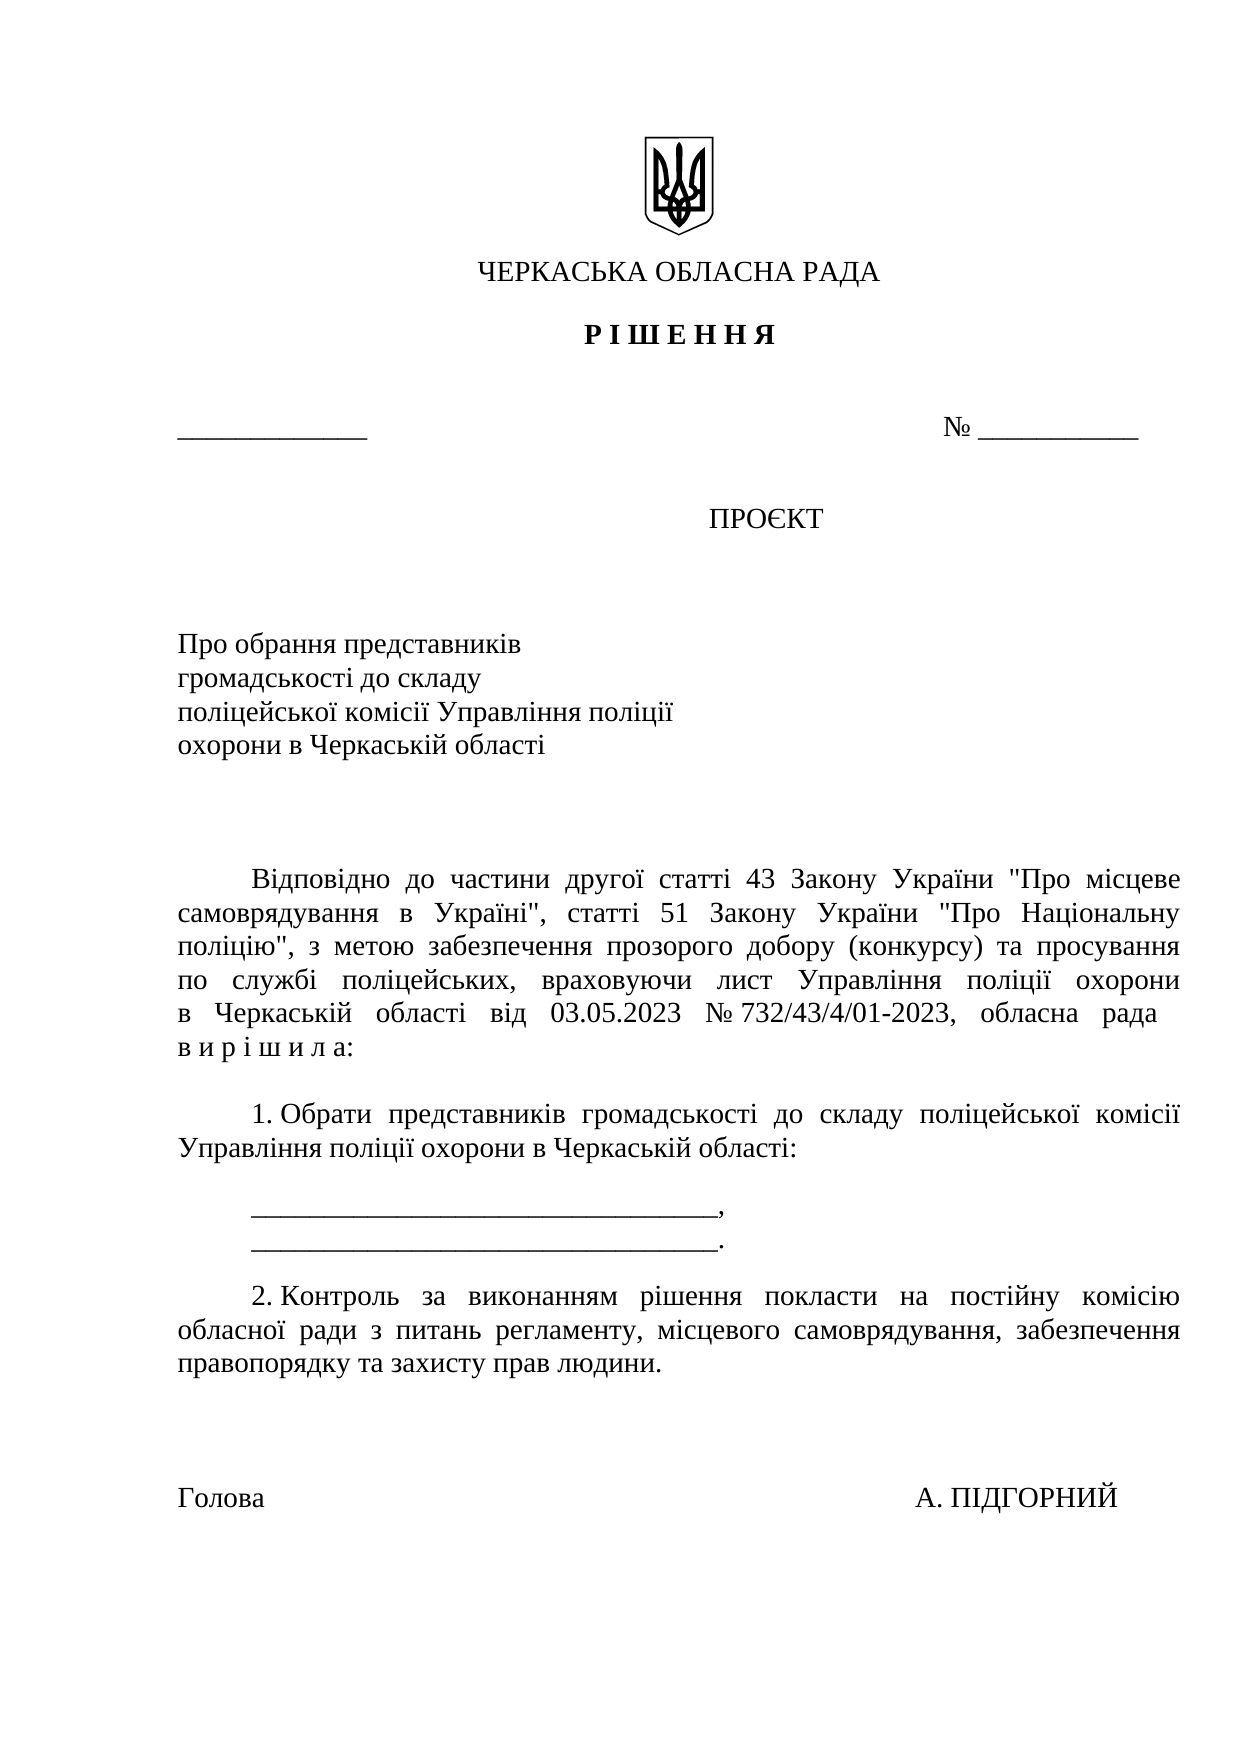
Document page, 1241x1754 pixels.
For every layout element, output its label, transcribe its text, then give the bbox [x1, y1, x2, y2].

text громадськості до складу [177, 660, 1181, 694]
text ПРОЄКТ [709, 501, 1181, 534]
text ________________________________, [177, 1187, 1181, 1221]
text поліцейської комісії Управління поліції охорони в Черкаській області [177, 694, 709, 761]
text Голова А. ПІДГОРНИЙ [177, 1480, 1181, 1513]
text Р І Ш Е Н Н Я [177, 317, 1181, 350]
text Про обрання представників [177, 627, 1181, 660]
picture [622, 118, 736, 254]
text ЧЕРКАСЬКА ОБЛАСНА РАДА [177, 254, 1181, 287]
text 1. Обрати представників громадськості до складу поліцейської комісії Управління поліції охорони в Черкаській області: [177, 1096, 1181, 1163]
text ________________________________. [177, 1221, 1181, 1254]
text Відповідно до частини другої статті 43 Закону України "Про місцеве самоврядування в Україні", статті 51 Закону України "Про Національну поліцію", з метою забезпечення прозорого добору (конкурсу) та просування по службі поліцейських, враховуючи лист Управління поліції охорони в Черкаській області від 03.05.2023 № 732/43/4/01-2023, обласна рада в и р і ш и л а: [177, 861, 1181, 1063]
text 2. Контроль за виконанням рішення покласти на постійну комісію обласної ради з питань регламенту, місцевого самоврядування, забезпечення правопорядку та захисту прав людини. [177, 1278, 1181, 1379]
text _____________ № ___________ [177, 409, 1181, 442]
